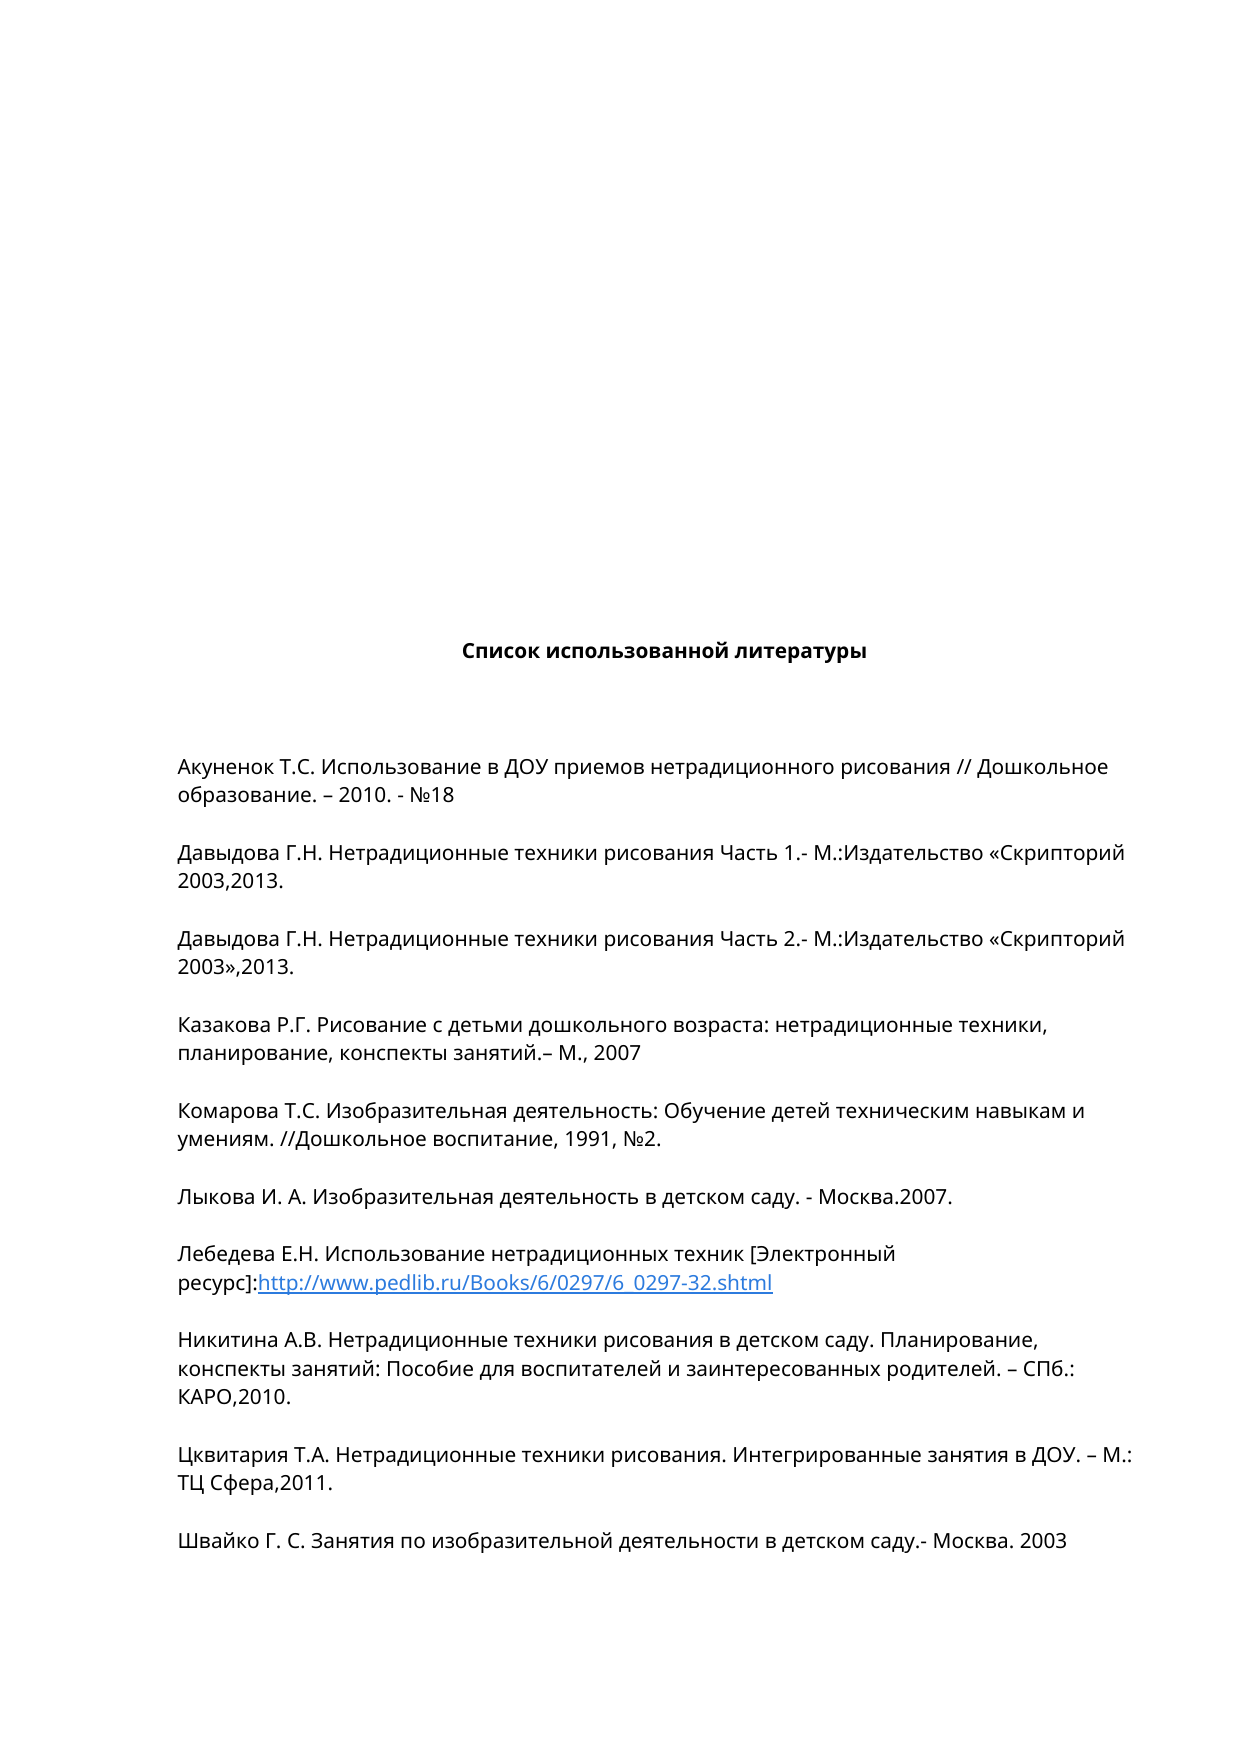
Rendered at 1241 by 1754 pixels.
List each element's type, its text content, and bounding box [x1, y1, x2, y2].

text Цквитария Т.А. Нетрадиционные техники рисования. Интегрированные занятия в ДОУ. – М.: ТЦ Сфера,2011. [177, 1440, 1152, 1497]
text Давыдова Г.Н. Нетрадиционные техники рисования Часть 2.- М.:Издательство «Скрипторий 2003»,2013. [177, 924, 1152, 981]
text Давыдова Г.Н. Нетрадиционные техники рисования Часть 1.- М.:Издательство «Скрипторий 2003,2013. [177, 838, 1152, 895]
text Швайко Г. С. Занятия по изобразительной деятельности в детском саду.- Москва. 2003 [177, 1526, 1152, 1554]
text Акуненок Т.С. Использование в ДОУ приемов нетрадиционного рисования // Дошкольное образование. – 2010. - №18 [177, 752, 1152, 809]
text Лебедева Е.Н. Использование нетрадиционных техник [Электронный ресурс]:http://www.pedlib.ru/Books/6/0297/6_0297-32.shtml [177, 1239, 1152, 1296]
text Казакова Р.Г. Рисование с детьми дошкольного возраста: нетрадиционные техники, планирование, конспекты занятий.– М., 2007 [177, 1010, 1152, 1067]
text Комарова Т.С. Изобразительная деятельность: Обучение детей техническим навыкам и умениям. //Дошкольное воспитание, 1991, №2. [177, 1096, 1152, 1153]
text Список использованной литературы [177, 637, 1152, 665]
text Никитина А.В. Нетрадиционные техники рисования в детском саду. Планирование, конспекты занятий: Пособие для воспитателей и заинтересованных родителей. – СПб.: КАРО,2010. [177, 1326, 1152, 1411]
text Лыкова И. А. Изобразительная деятельность в детском саду. - Москва.2007. [177, 1182, 1152, 1210]
